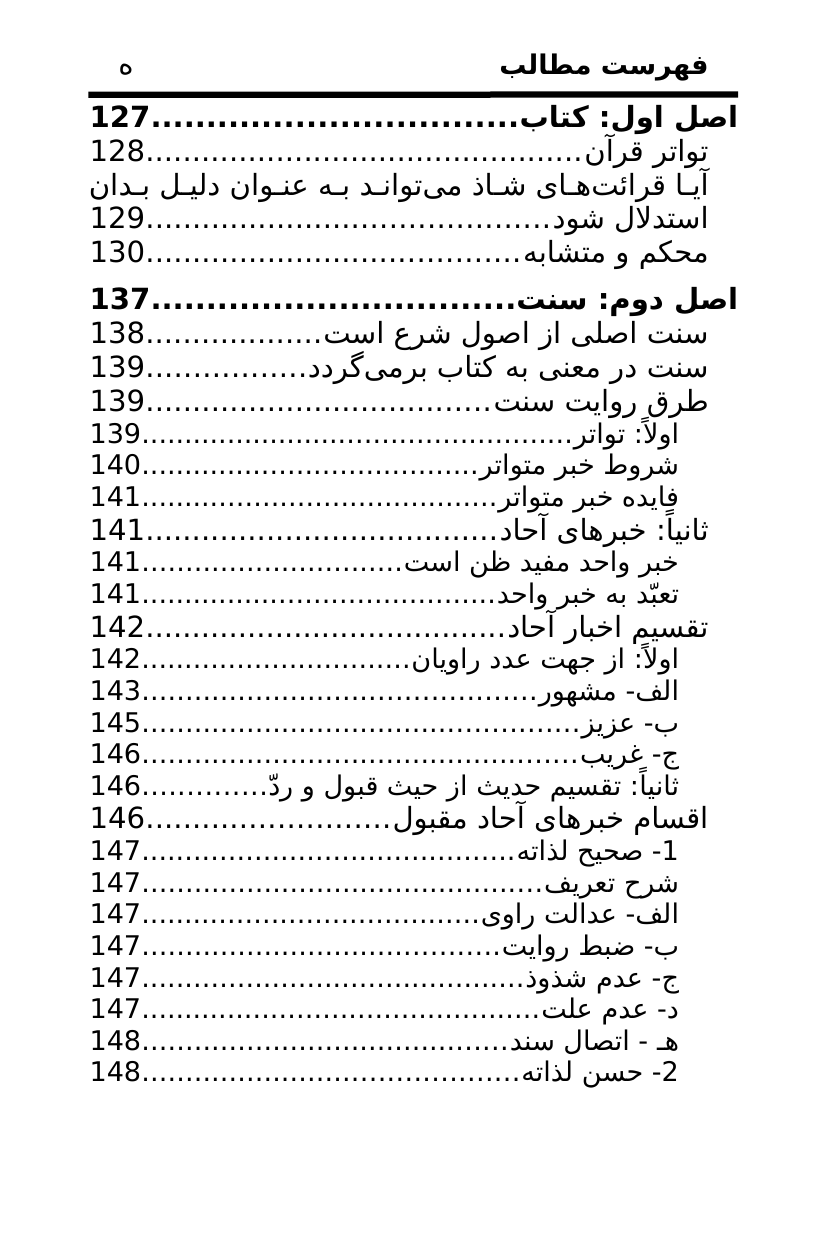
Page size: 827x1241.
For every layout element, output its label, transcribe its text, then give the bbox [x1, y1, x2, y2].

text هـ - اتصال سند 148 [89, 1025, 679, 1057]
text سنت اصلی از اصول شرع است 138 [89, 316, 708, 350]
text تقسیم اخبار آحاد 142 [89, 610, 708, 644]
text د- عدم علت 147 [89, 993, 679, 1025]
text شرح تعریف 147 [89, 867, 679, 899]
text ثانیاً‌: تقسیم حدیث از حیث قبول و ردّ 146 [89, 770, 679, 802]
text طرق روایت سنت 139 [89, 384, 708, 418]
text تواتر قرآن 128 [89, 134, 708, 168]
text خبر واحد مفید ظن است 141 [89, 547, 679, 578]
text 2- حسن لذاته 148 [89, 1057, 679, 1088]
text ج- غریب 146 [89, 738, 679, 770]
text تعبّد به خبر واحد 141 [89, 578, 679, 610]
text آیا قرائت‌های شاذ می‌تواند به عنوان دلیل بدان استدلال شود 129 [89, 168, 708, 236]
text سنت در معنی به کتاب برمی‌گردد 139 [89, 350, 708, 384]
text فایده خبر متواتر 141 [89, 481, 679, 513]
text اولاً‌: تواتر 139 [89, 418, 679, 450]
text ج- عدم شذوذ 147 [89, 962, 679, 993]
text الف- مشهور 143 [89, 675, 679, 707]
text ب- ضبط روایت 147 [89, 930, 679, 962]
text شروط خبر متواتر 140 [89, 450, 679, 481]
text الف- عدالت راوی 147 [89, 899, 679, 930]
text محکم و متشابه 130 [89, 236, 708, 270]
text 1- صحیح لذاته 147 [89, 836, 679, 867]
text ب- عزیز 145 [89, 707, 679, 738]
text اصل اول‌: کتاب 127 [89, 100, 738, 134]
text اقسام خبرهای آحاد مقبول 146 [89, 802, 708, 836]
text اولاً‌: از جهت عدد راویان 142 [89, 644, 679, 675]
text اصل دوم‌: سنت 137 [89, 282, 738, 316]
text ثانیاً‌: خبرهای آحاد 141 [89, 513, 708, 547]
